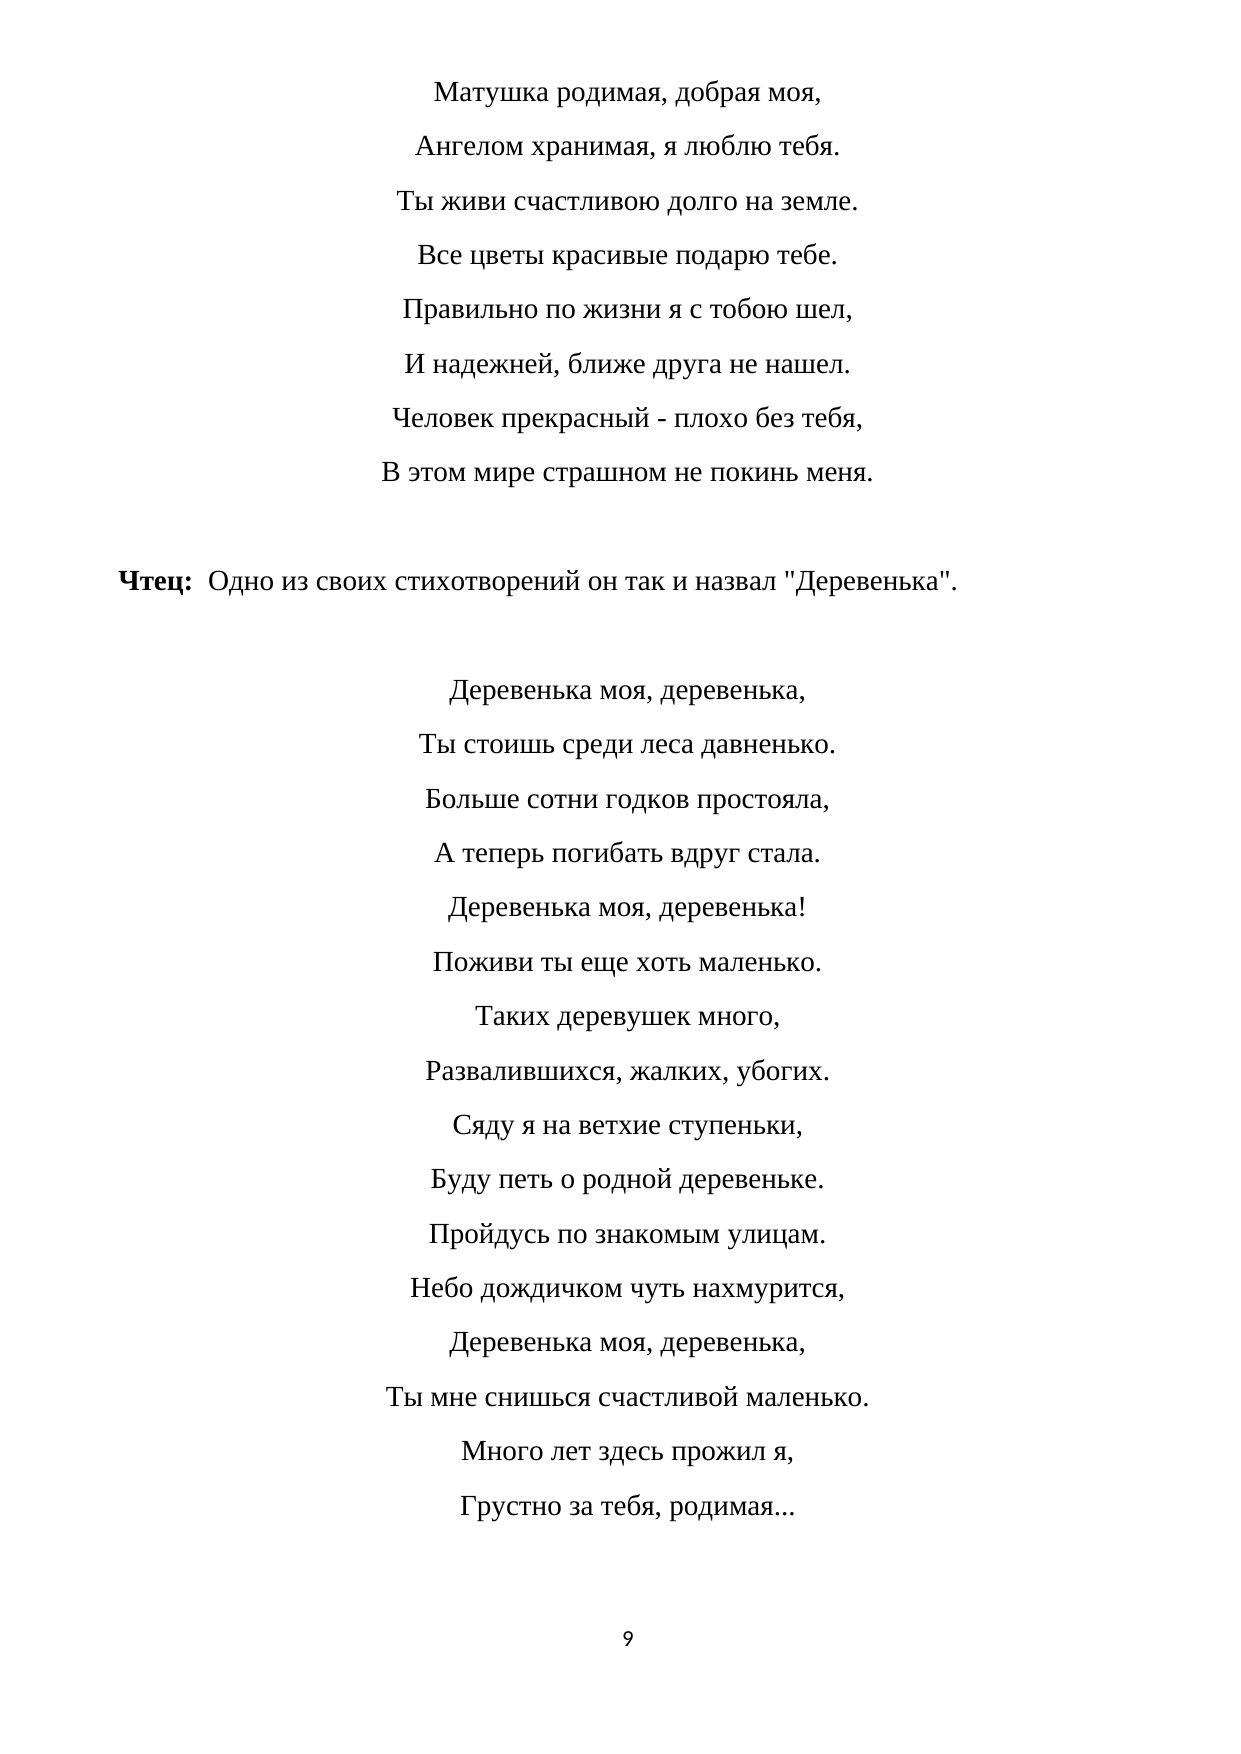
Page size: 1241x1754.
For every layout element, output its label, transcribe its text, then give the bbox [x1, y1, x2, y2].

text Пройдусь по знакомым улицам. [118, 1216, 1137, 1249]
text Деревенька моя, деревенька, [118, 1324, 1137, 1358]
text Деревенька моя, деревенька, [118, 672, 1137, 706]
text Человек прекрасный - плохо без тебя, [118, 400, 1137, 434]
text В этом мире страшном не покинь меня. [118, 454, 1137, 488]
text Правильно по жизни я с тобою шел, [118, 291, 1137, 325]
text Матушка родимая, добрая моя, [118, 74, 1137, 107]
text Развалившихся, жалких, убогих. [118, 1053, 1137, 1086]
text Буду петь о родной деревеньке. [118, 1161, 1137, 1195]
text Грустно за тебя, родимая... [118, 1488, 1137, 1521]
text А теперь погибать вдруг стала. [118, 835, 1137, 869]
text Много лет здесь прожил я, [118, 1433, 1137, 1467]
text Ты живи счастливою долго на земле. [118, 183, 1137, 216]
text Чтец: Одно из своих стихотворений он так и назвал "Деревенька". [118, 563, 1137, 597]
text Ангелом хранимая, я люблю тебя. [118, 128, 1137, 162]
text Таких деревушек много, [118, 998, 1137, 1032]
text Больше сотни годков простояла, [118, 781, 1137, 814]
text И надежней, ближе друга не нашел. [118, 346, 1137, 379]
text Сяду я на ветхие ступеньки, [118, 1107, 1137, 1141]
text Все цветы красивые подарю тебе. [118, 237, 1137, 271]
text Деревенька моя, деревенька! [118, 889, 1137, 923]
text Ты мне снишься счастливой маленько. [118, 1379, 1137, 1412]
text Ты стоишь среди леса давненько. [118, 726, 1137, 760]
text Небо дождичком чуть нахмурится, [118, 1270, 1137, 1304]
text Поживи ты еще хоть маленько. [118, 944, 1137, 977]
